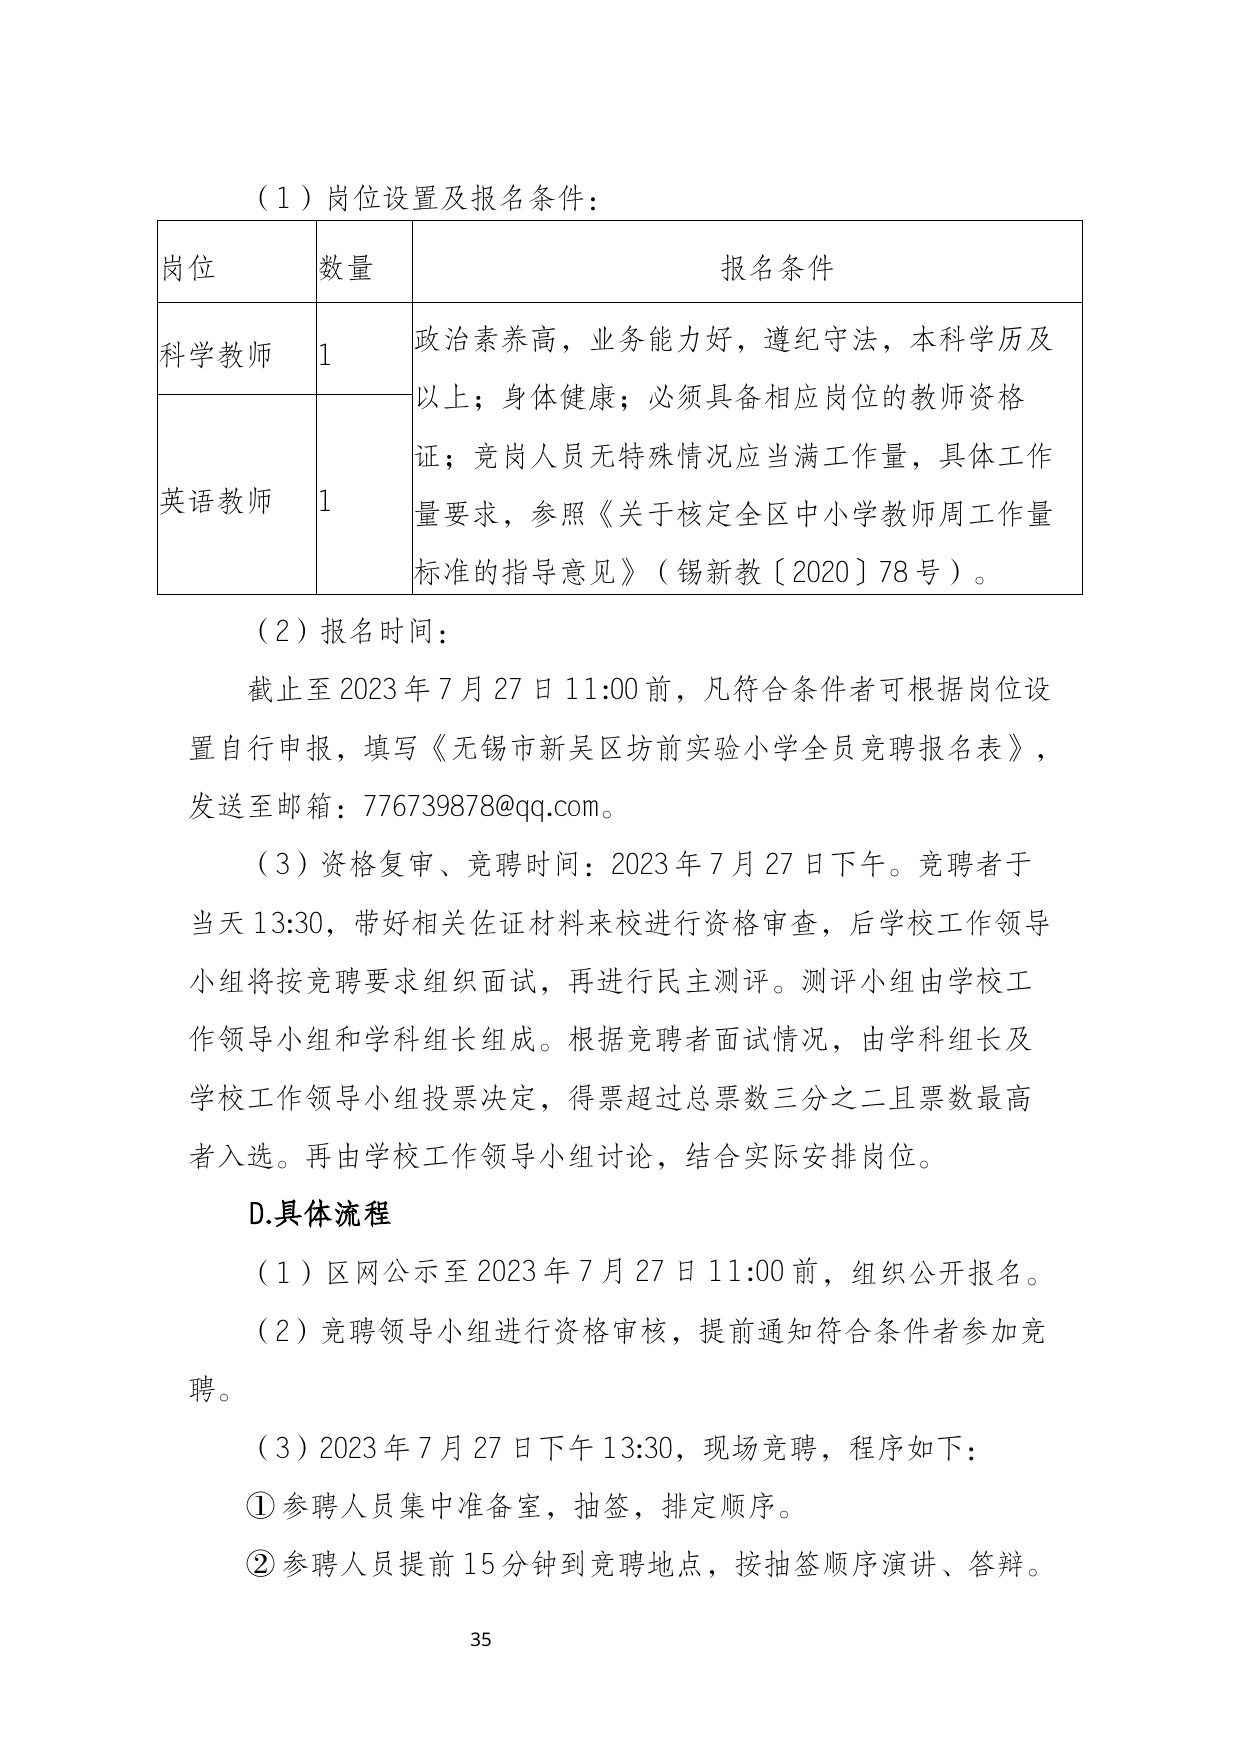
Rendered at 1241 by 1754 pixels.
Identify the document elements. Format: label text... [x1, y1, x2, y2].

table_header 数量 [317, 221, 412, 302]
text （3）2023年7月27日下午13:30，现场竞聘，程序如下： [187, 1411, 1053, 1470]
text ①参聘人员集中准备室，抽签，排定顺序。 [187, 1470, 1053, 1528]
table_cell 英语教师 [158, 395, 316, 594]
table_cell 1 [317, 395, 412, 594]
text （2）报名时间： [187, 595, 1053, 653]
text （2）竞聘领导小组进行资格审核，提前通知符合条件者参加竞聘。 [187, 1295, 1053, 1411]
text （1）区网公示至2023年7月27日11:00前，组织公开报名。 [187, 1236, 1053, 1295]
text ②参聘人员提前15分钟到竞聘地点，按抽签顺序演讲、答辩。 [187, 1528, 1053, 1586]
text （1）岗位设置及报名条件： [187, 162, 1053, 220]
table_cell 1 [317, 303, 412, 394]
table_header 报名条件 [413, 221, 1082, 302]
table_header 岗位 [158, 221, 316, 302]
table_cell 政治素养高，业务能力好，遵纪守法，本科学历及以上；身体健康；必须具备相应岗位的教师资格证；竞岗人员无特殊情况应当满工作量，具体工作量要求，参照《关于核定全区中小学教师周工作量标准的指导意见》（锡新教〔2020〕78号）。 [413, 303, 1082, 594]
text 截止至2023年7月27日11:00前，凡符合条件者可根据岗位设置自行申报，填写《无锡市新吴区坊前实验小学全员竞聘报名表》，发送至邮箱：776739878@qq.com。 [187, 653, 1053, 828]
text D.具体流程 [187, 1178, 1053, 1236]
text （3）资格复审、竞聘时间：2023年7月27日下午。竞聘者于当天13:30，带好相关佐证材料来校进行资格审查，后学校工作领导小组将按竞聘要求组织面试，再进行民主测评。测评小组由学校工作领导小组和学科组长组成。根据竞聘者面试情况，由学科组长及学校工作领导小组投票决定，得票超过总票数三分之二且票数最高者入选。再由学校工作领导小组讨论，结合实际安排岗位。 [187, 828, 1053, 1178]
table_cell 科学教师 [158, 303, 316, 394]
